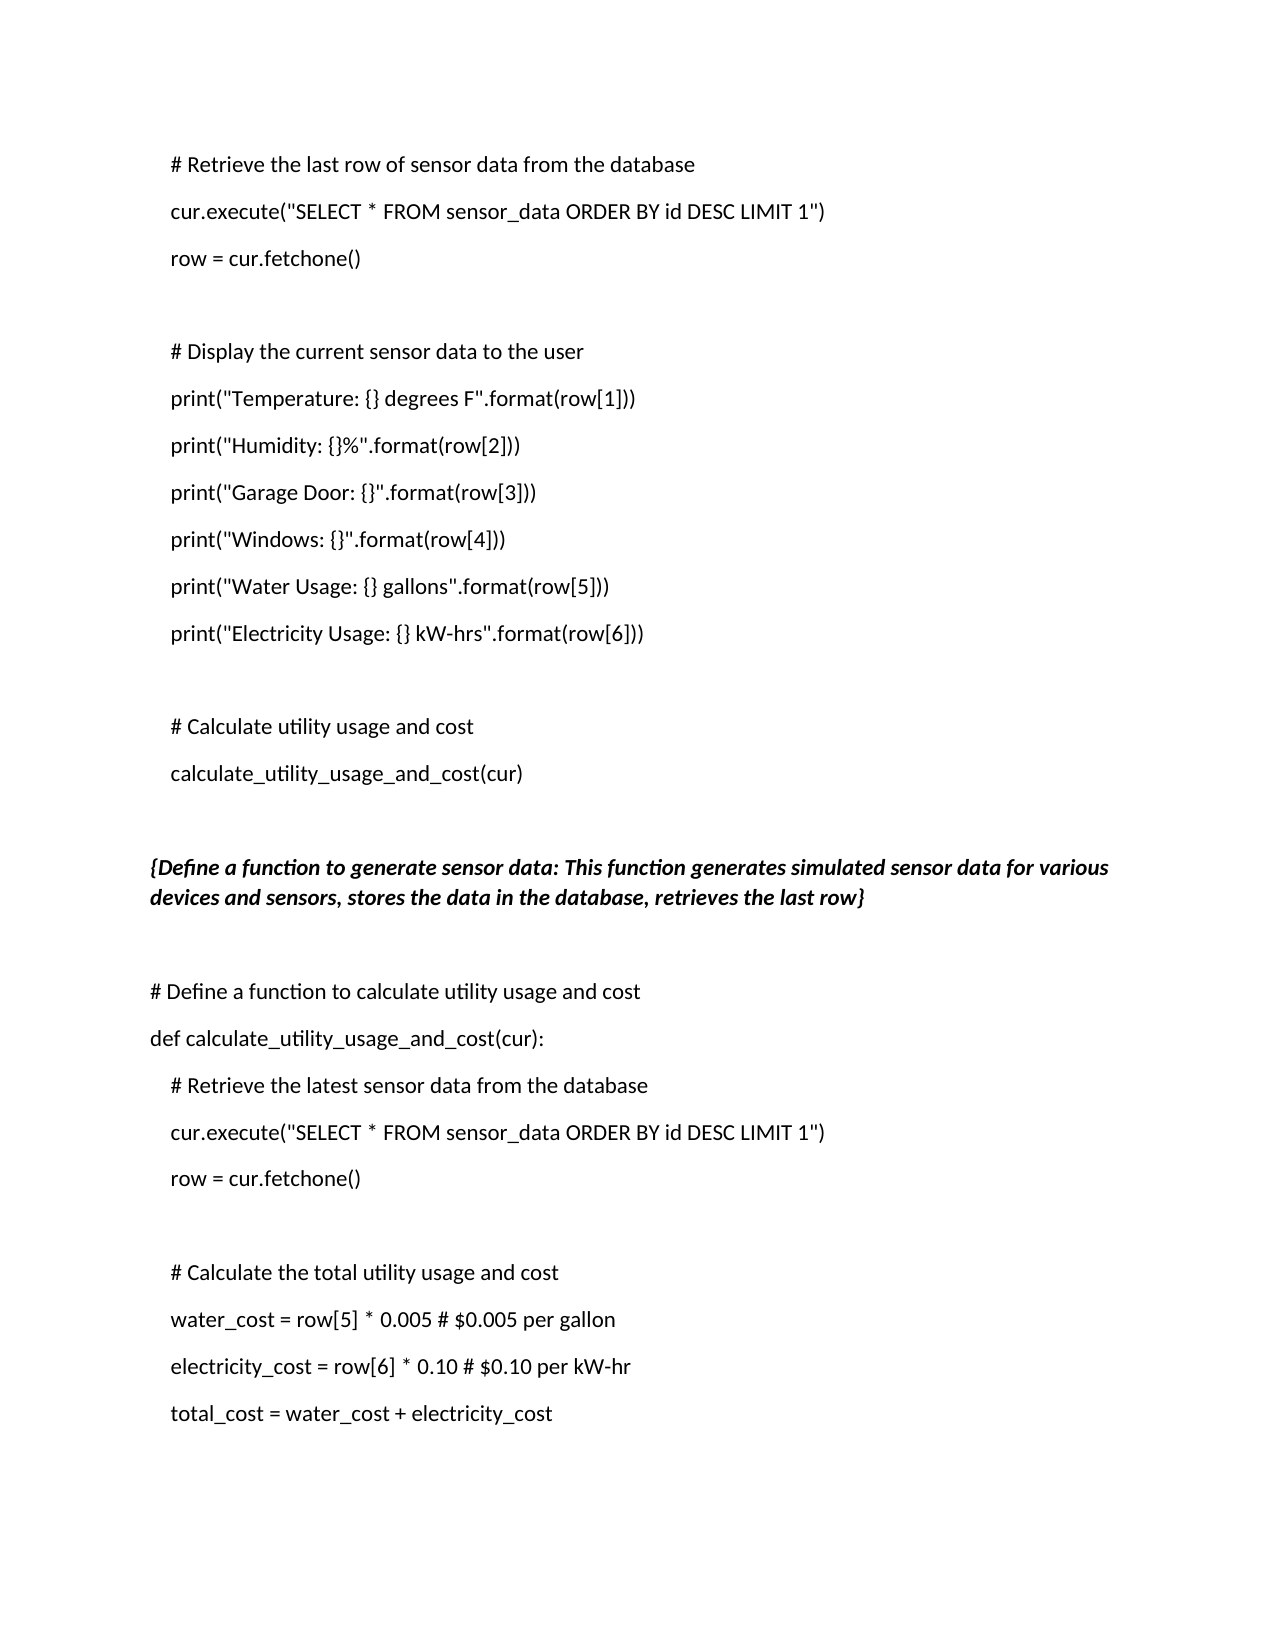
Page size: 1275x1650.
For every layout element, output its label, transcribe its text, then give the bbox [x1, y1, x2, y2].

text # Calculate the total utility usage and cost [150, 1258, 1125, 1286]
text water_cost = row[5] * 0.005 # $0.005 per gallon [150, 1305, 1125, 1333]
text # Retrieve the last row of sensor data from the database [150, 150, 1125, 178]
text print("Water Usage: {} gallons".format(row[5])) [150, 572, 1125, 600]
text # Display the current sensor data to the user [150, 337, 1125, 366]
text def calculate_utility_usage_and_cost(cur): [150, 1024, 1125, 1052]
text print("Temperature: {} degrees F".format(row[1])) [150, 384, 1125, 412]
text print("Electricity Usage: {} kW-hrs".format(row[6])) [150, 619, 1125, 647]
text # Define a function to calculate utility usage and cost [150, 977, 1125, 1005]
text print("Windows: {}".format(row[4])) [150, 525, 1125, 553]
text print("Humidity: {}%".format(row[2])) [150, 431, 1125, 459]
text cur.execute("SELECT * FROM sensor_data ORDER BY id DESC LIMIT 1") [150, 197, 1125, 225]
text # Calculate utility usage and cost [150, 712, 1125, 741]
text cur.execute("SELECT * FROM sensor_data ORDER BY id DESC LIMIT 1") [150, 1118, 1125, 1146]
text row = cur.fetchone() [150, 1164, 1125, 1193]
text row = cur.fetchone() [150, 244, 1125, 272]
text {Define a function to generate sensor data: This function generates simulated sensor data for various devices and sensors, stores the data in the database, retrieves the last row} [150, 853, 1125, 911]
text # Retrieve the latest sensor data from the database [150, 1071, 1125, 1099]
text print("Garage Door: {}".format(row[3])) [150, 478, 1125, 506]
text total_cost = water_cost + electricity_cost [150, 1399, 1125, 1427]
text calculate_utility_usage_and_cost(cur) [150, 759, 1125, 787]
text electricity_cost = row[6] * 0.10 # $0.10 per kW-hr [150, 1352, 1125, 1380]
